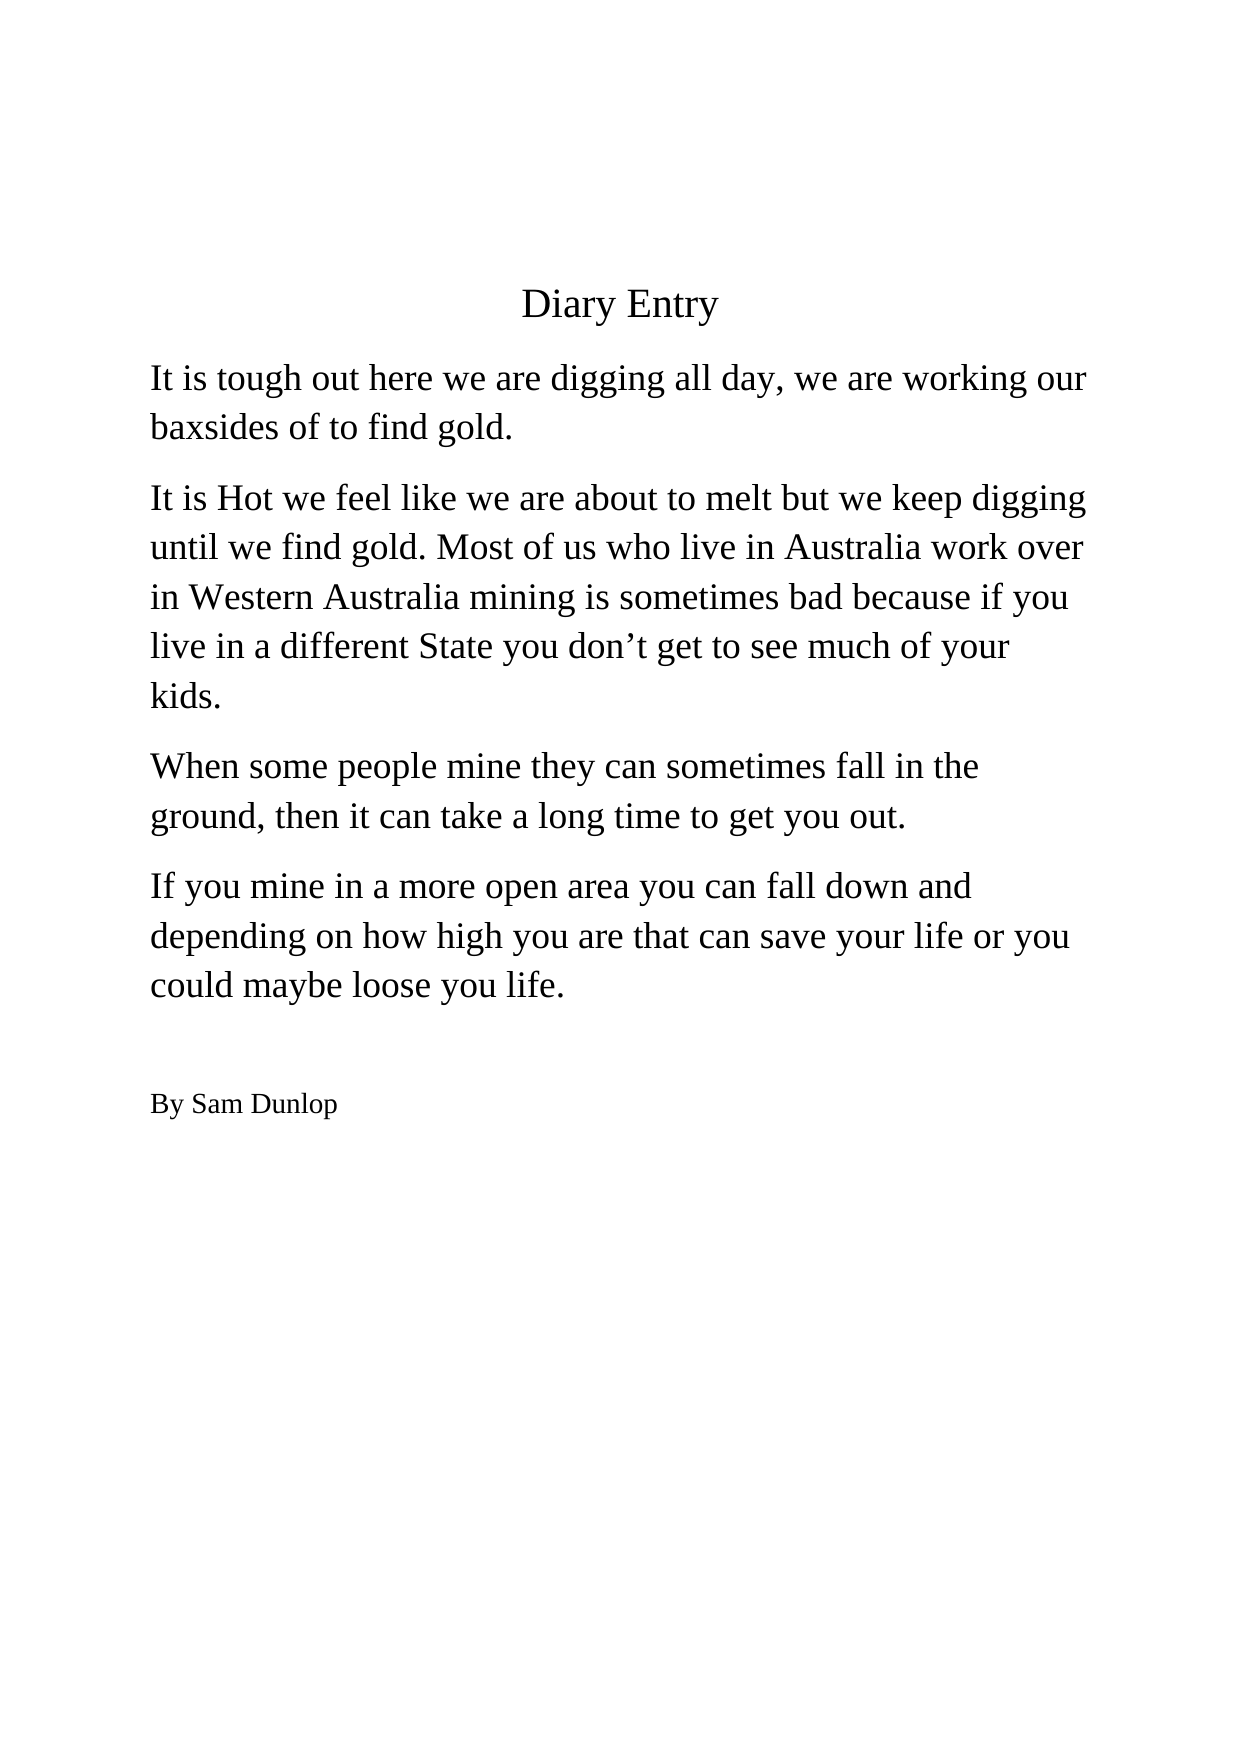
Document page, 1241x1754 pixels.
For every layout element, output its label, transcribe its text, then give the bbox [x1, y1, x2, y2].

text By Sam Dunlop [150, 1086, 1090, 1120]
text When some people mine they can sometimes fall in the ground, then it can take a long time to get you out. [150, 744, 1090, 836]
text If you mine in a more open area you can fall down and depending on how high you are that can save your life or you could maybe loose you life. [150, 864, 1090, 1006]
text It is Hot we feel like we are about to melt but we keep digging until we find gold. Most of us who live in Australia work over in Western Australia mining is sometimes bad because if you live in a different State you don’t get to see much of your kids. [150, 475, 1090, 716]
text It is tough out here we are digging all day, we are working our baxsides of to find gold. [150, 355, 1090, 448]
text Diary Entry [150, 279, 1090, 327]
